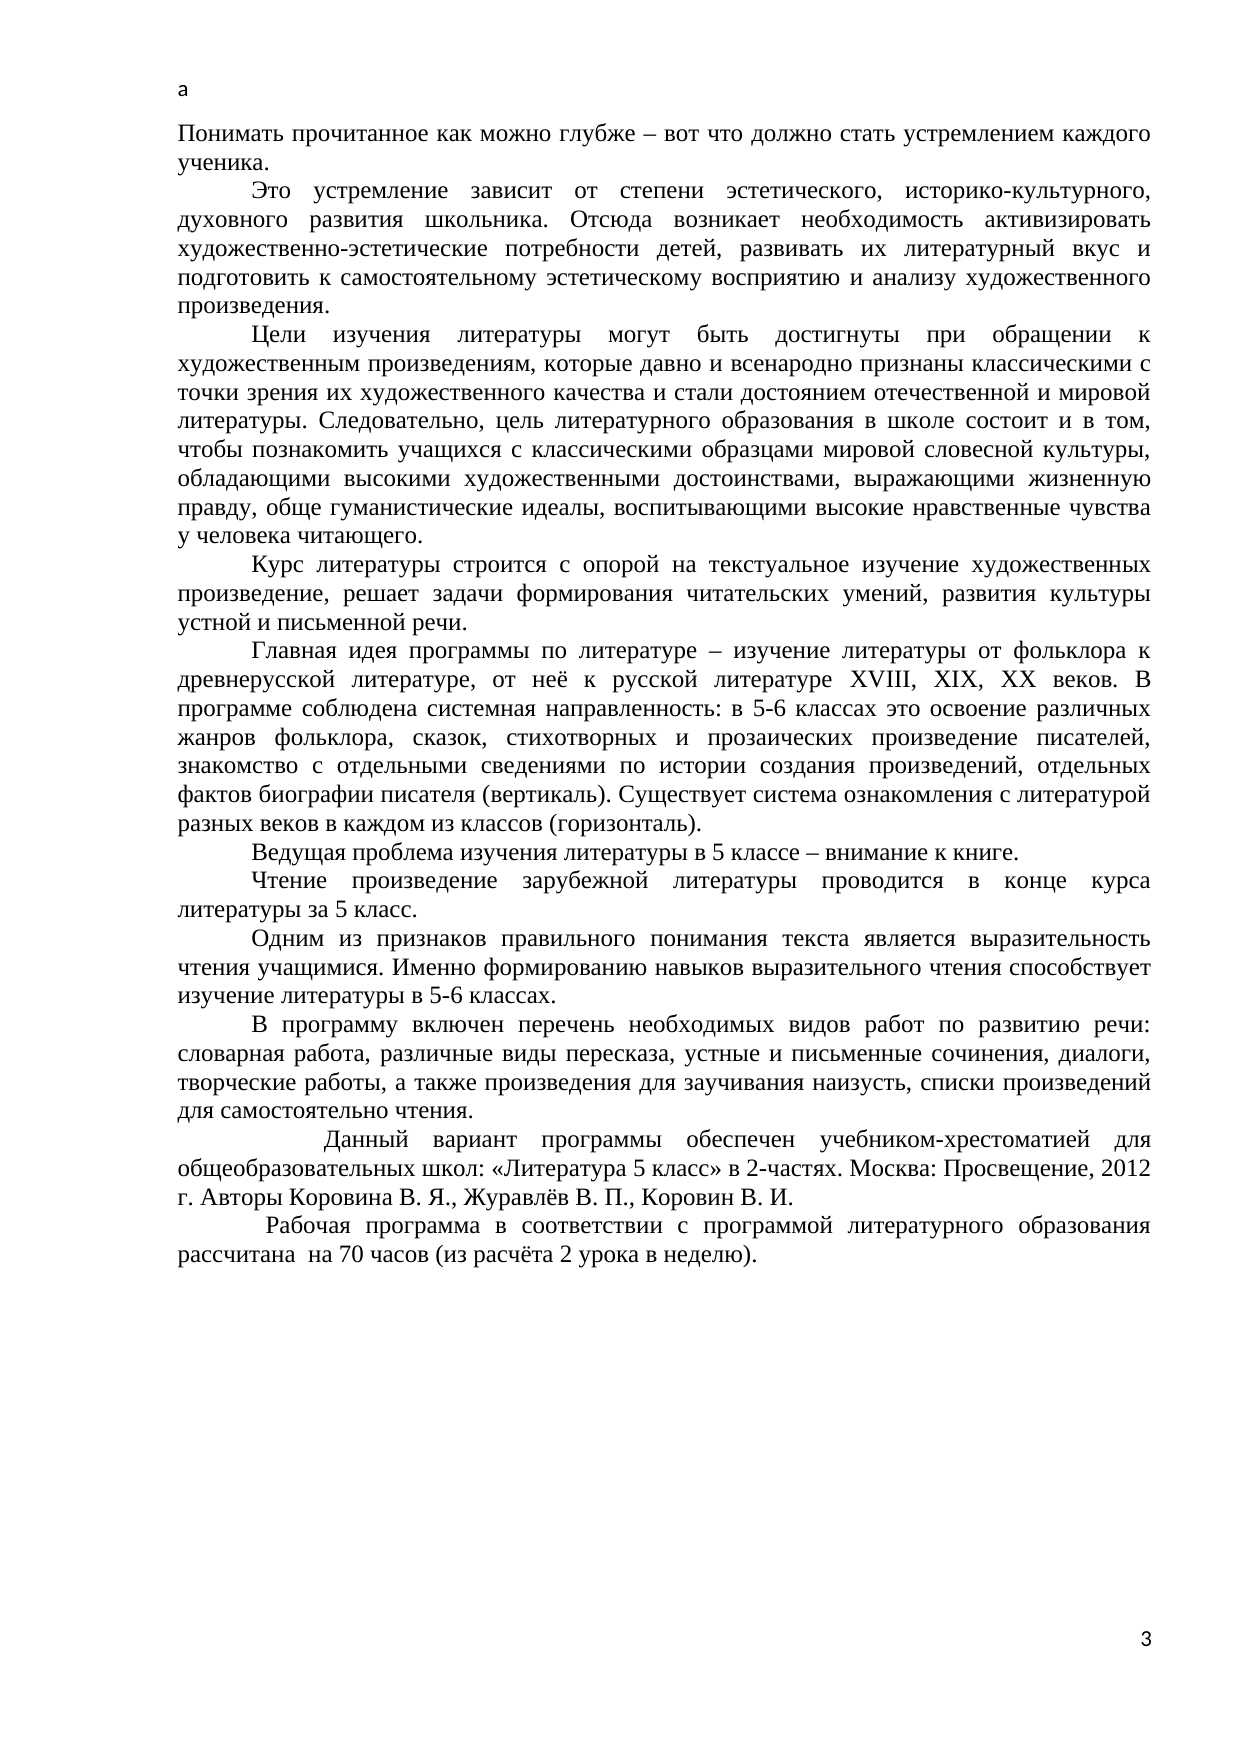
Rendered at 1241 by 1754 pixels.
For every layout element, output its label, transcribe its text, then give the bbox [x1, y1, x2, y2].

text Это устремление зависит от степени эстетического, историко-культурного, духовного развития школьника. Отсюда возникает необходимость активизировать художественно-эстетические потребности детей, развивать их литературный вкус и подготовить к самостоятельному эстетическому восприятию и анализу художественного произведения. [177, 176, 1152, 319]
text Ведущая проблема изучения литературы в 5 классе – внимание к книге. [177, 837, 1152, 866]
text Цели изучения литературы могут быть достигнуты при обращении к художественным произведениям, которые давно и всенародно признаны классическими с точки зрения их художественного качества и стали достоянием отечественной и мировой литературы. Следовательно, цель литературного образования в школе состоит и в том, чтобы познакомить учащихся с классическими образцами мировой словесной культуры, обладающими высокими художественными достоинствами, выражающими жизненную правду, обще гуманистические идеалы, воспитывающими высокие нравственные чувства у человека читающего. [177, 319, 1152, 549]
text Чтение произведение зарубежной литературы проводится в конце курса литературы за 5 класс. [177, 866, 1152, 923]
text В программу включен перечень необходимых видов работ по развитию речи: словарная работа, различные виды пересказа, устные и письменные сочинения, диалоги, творческие работы, а также произведения для заучивания наизусть, списки произведений для самостоятельно чтения. [177, 1009, 1152, 1124]
text Курс литературы строится с опорой на текстуальное изучение художественных произведение, решает задачи формирования читательских умений, развития культуры устной и письменной речи. [177, 549, 1152, 636]
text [177, 118, 1152, 176]
text Рабочая программа в соответствии с программой литературного образования рассчитана на 70 часов (из расчёта 2 урока в неделю). [177, 1211, 1152, 1268]
text Одним из признаков правильного понимания текста является выразительность чтения учащимися. Именно формированию навыков выразительного чтения способствует изучение литературы в 5-6 классах. [177, 923, 1152, 1009]
text Данный вариант программы обеспечен учебником-хрестоматией для общеобразовательных школ: «Литература 5 класс» в 2-частях. Москва: Просвещение, 2012 г. Авторы Коровина В. Я., Журавлёв В. П., Коровин В. И. [177, 1124, 1152, 1211]
text Главная идея программы по литературе – изучение литературы от фольклора к древнерусской литературе, от неё к русской литературе XVIII, XIX, XX веков. В программе соблюдена системная направленность: в 5-6 классах это освоение различных жанров фольклора, сказок, стихотворных и прозаических произведение писателей, знакомство с отдельными сведениями по истории создания произведений, отдельных фактов биографии писателя (вертикаль). Существует система ознакомления с литературой разных веков в каждом из классов (горизонталь). [177, 636, 1152, 837]
